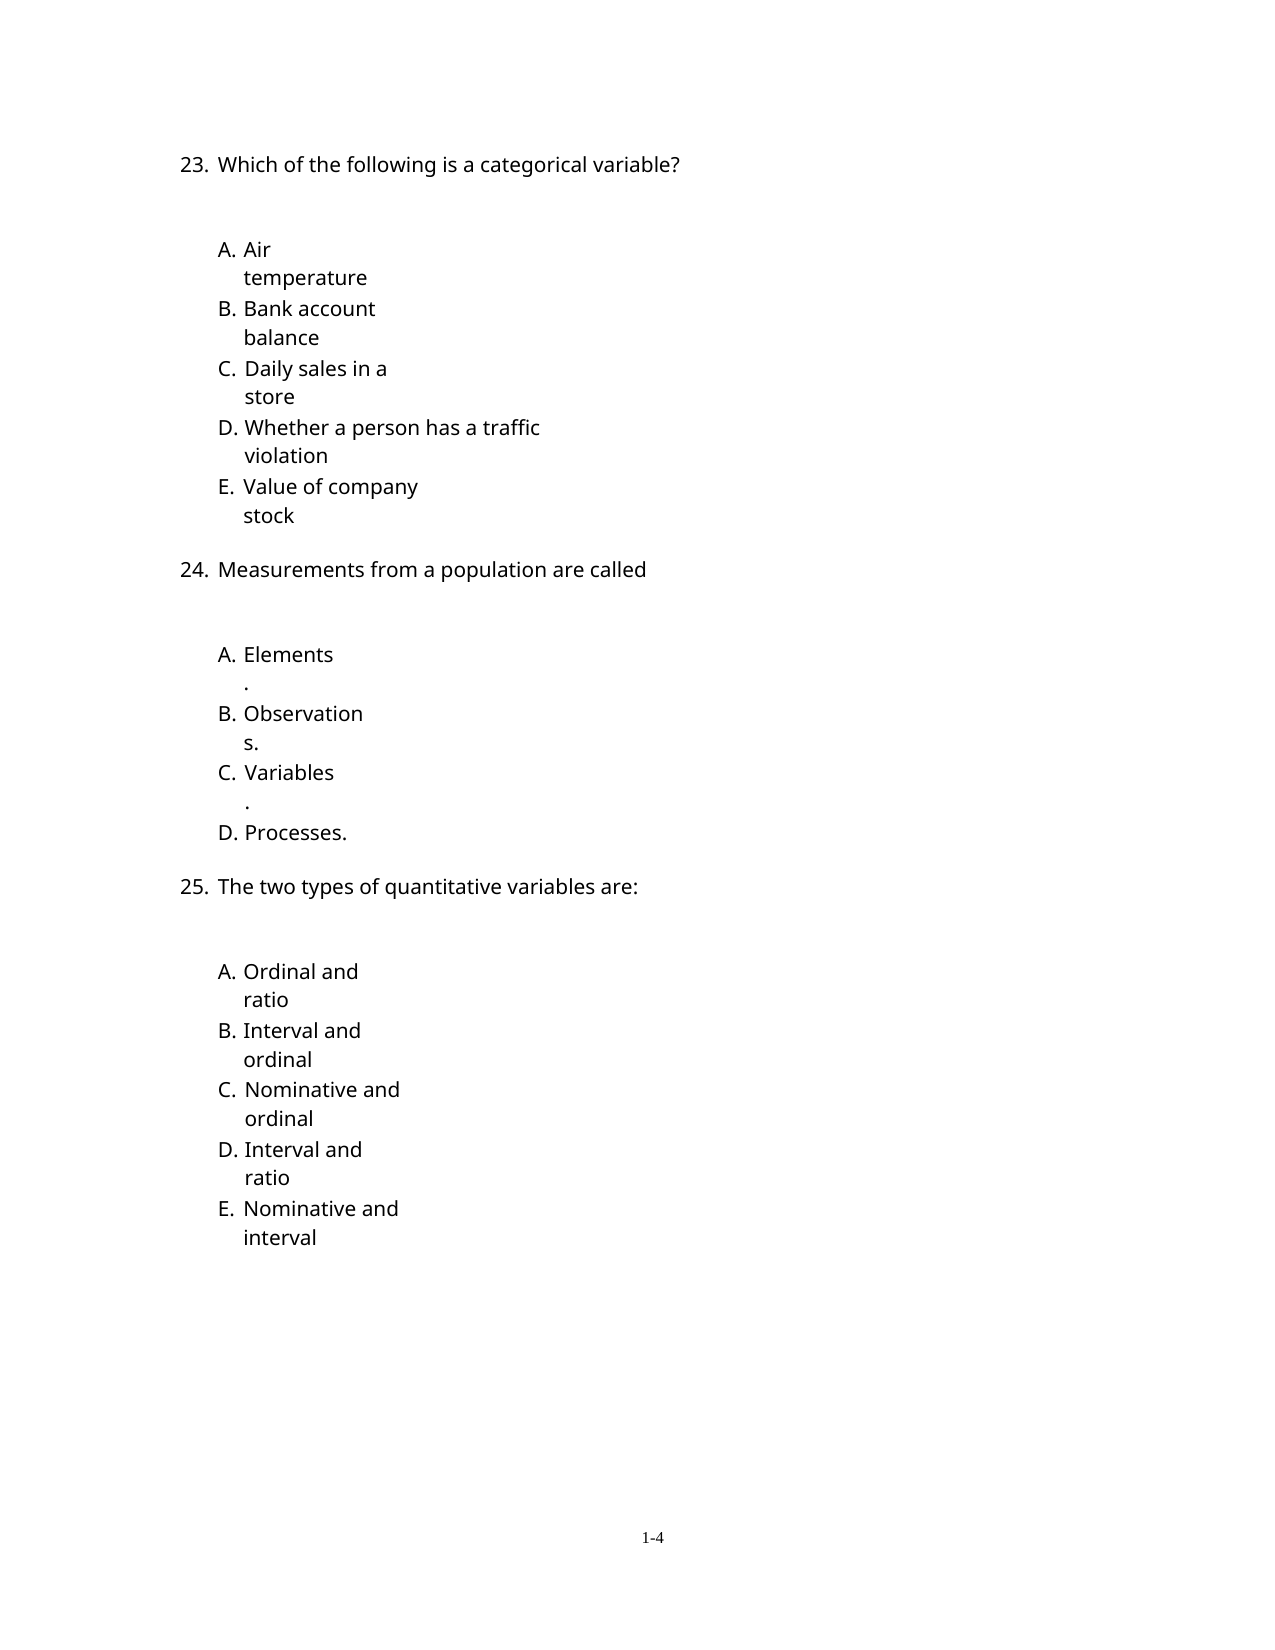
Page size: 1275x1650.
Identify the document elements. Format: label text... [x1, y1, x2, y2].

table_header 23. [180, 150, 218, 529]
table_header 25. [180, 872, 218, 1251]
table_header Which of the following is a categorical variable? [218, 150, 1125, 529]
table_header 24. [180, 555, 218, 846]
table_header The two types of quantitative variables are: [218, 872, 1125, 1251]
table_header Measurements from a population are called [218, 555, 1125, 846]
